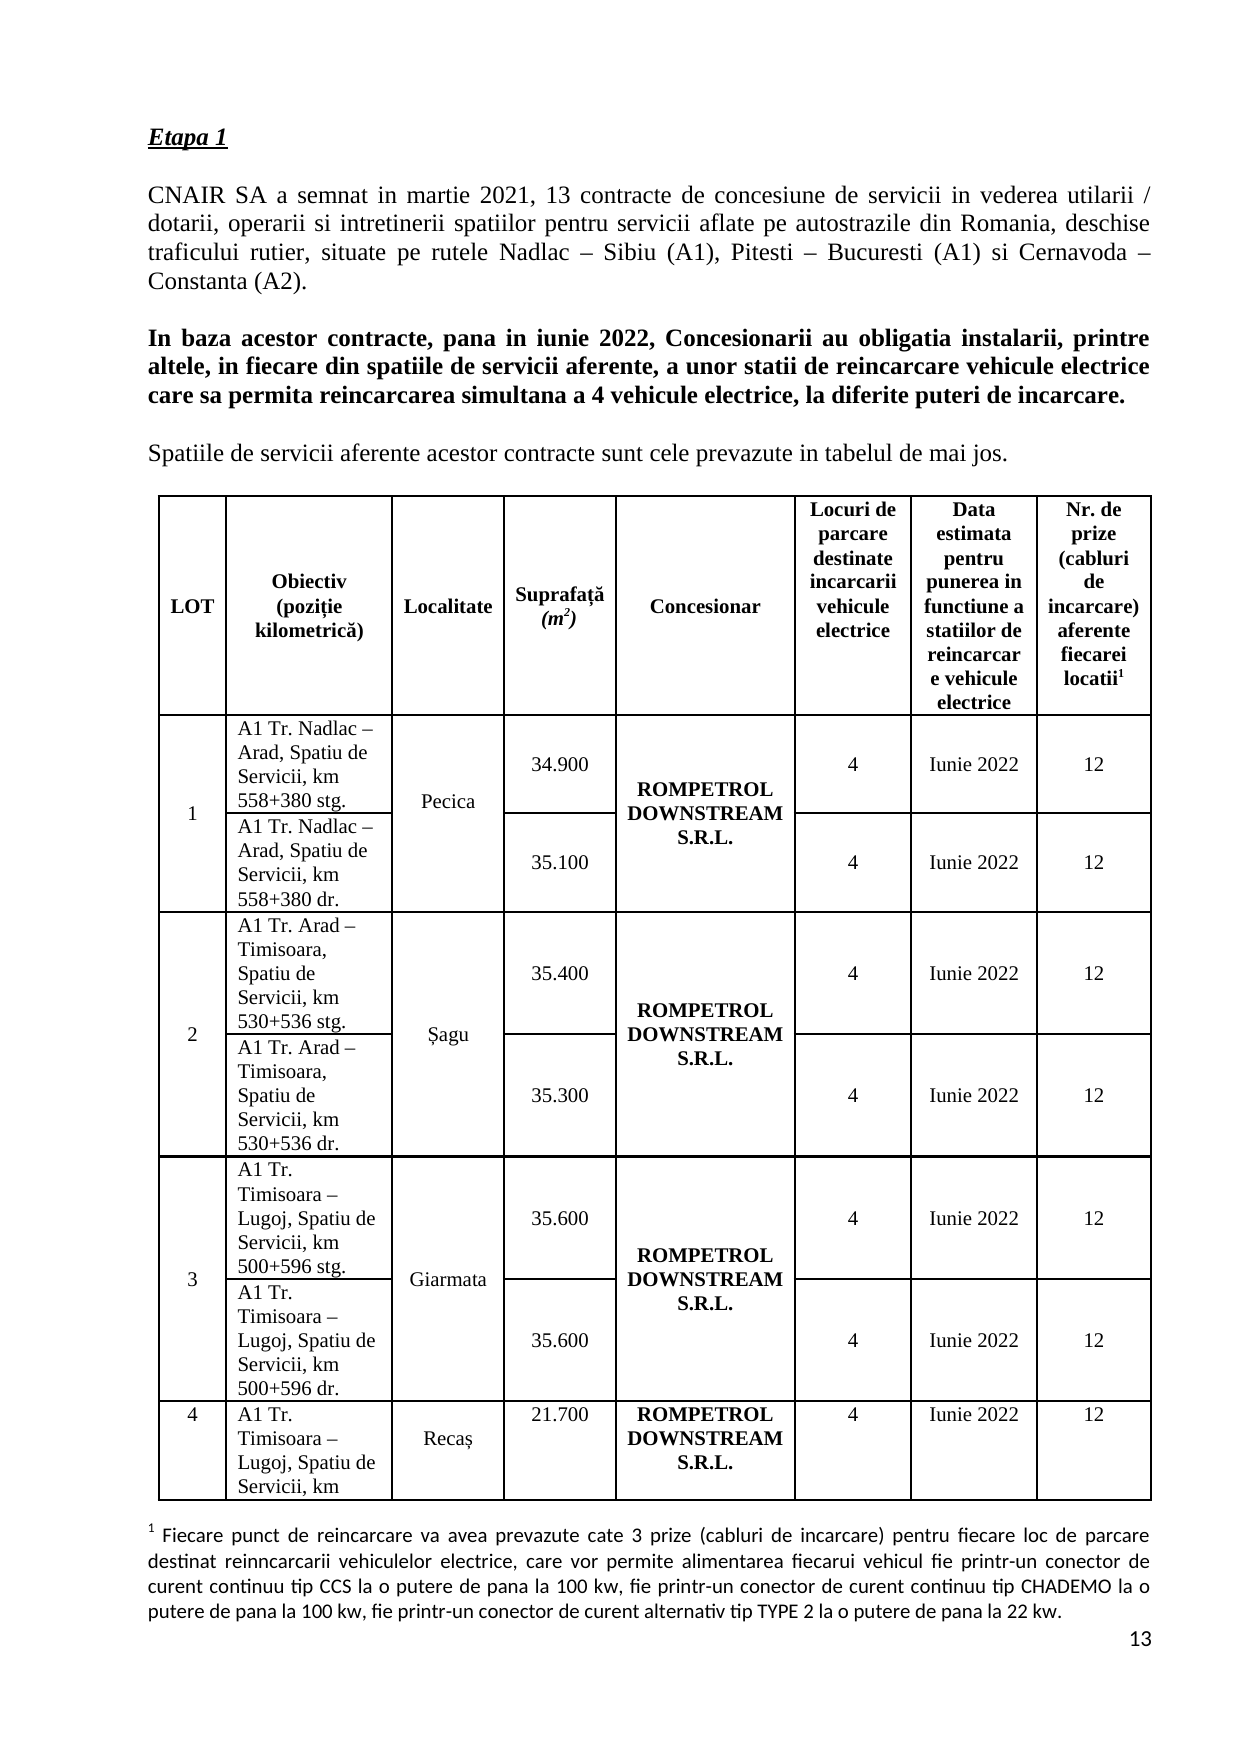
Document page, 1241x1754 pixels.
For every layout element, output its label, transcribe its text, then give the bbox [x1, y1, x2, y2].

table_cell Iunie 2022 [912, 814, 1036, 911]
table_cell Iunie 2022 [912, 1402, 1036, 1498]
table_cell Iunie 2022 [912, 716, 1036, 812]
table_cell A1 Tr. Timisoara – Lugoj, Spatiu de Servicii, km 500+596 stg. [227, 1158, 391, 1278]
table_cell 4 [160, 1402, 225, 1498]
table_cell ROMPETROL DOWNSTREAM S.R.L. [617, 716, 794, 911]
table_cell Iunie 2022 [912, 1035, 1036, 1155]
table_cell 4 [796, 913, 910, 1033]
table_cell 4 [796, 1035, 910, 1155]
table_header Obiectiv (poziție kilometrică) [227, 497, 391, 714]
text In baza acestor contracte, pana in iunie 2022, Concesionarii au obligatia instalarii, printre altele, in fiecare din spatiile de servicii aferente, a unor statii de reincarcare vehicule electrice care sa permita reincarcarea simultana a 4 vehicule electrice, la diferite puteri de incarcare. [148, 323, 1152, 409]
table_cell 4 [796, 1158, 910, 1278]
table_header Concesionar [617, 497, 794, 714]
table_cell 12 [1038, 1280, 1150, 1400]
table_cell 12 [1038, 1035, 1150, 1155]
table_cell 12 [1038, 716, 1150, 812]
table_cell Iunie 2022 [912, 913, 1036, 1033]
table_cell A1 Tr. Arad – Timisoara, Spatiu de Servicii, km 530+536 dr. [227, 1035, 391, 1155]
table_cell Șagu [393, 913, 503, 1155]
table_cell 12 [1038, 1158, 1150, 1278]
table_header Localitate [393, 497, 503, 714]
table_cell Iunie 2022 [912, 1280, 1036, 1400]
table_cell 35.600 [505, 1280, 615, 1400]
table_cell 12 [1038, 1402, 1150, 1498]
table_cell 4 [796, 1280, 910, 1400]
table_cell 35.100 [505, 814, 615, 911]
table_cell 35.600 [505, 1158, 615, 1278]
table_cell A1 Tr. Nadlac – Arad, Spatiu de Servicii, km 558+380 dr. [227, 814, 391, 911]
table_cell 21.700 [505, 1402, 615, 1498]
table_cell Giarmata [393, 1158, 503, 1400]
table_cell A1 Tr. Arad – Timisoara, Spatiu de Servicii, km 530+536 stg. [227, 913, 391, 1033]
table_header Locuri de parcare destinate incarcarii vehicule electrice [796, 497, 910, 714]
table_cell 4 [796, 814, 910, 911]
table_cell ROMPETROL DOWNSTREAM S.R.L. [617, 1158, 794, 1400]
table_cell 12 [1038, 913, 1150, 1033]
table_cell ROMPETROL DOWNSTREAM S.R.L. [617, 913, 794, 1155]
text Etapa 1 [148, 122, 1152, 151]
table_header Data estimata pentru punerea in functiune a statiilor de reincarcare vehicule electrice [912, 497, 1036, 714]
table_cell Pecica [393, 716, 503, 911]
table_header LOT [160, 497, 225, 714]
table_cell 35.400 [505, 913, 615, 1033]
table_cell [227, 1402, 391, 1498]
table_cell 4 [796, 1402, 910, 1498]
table_cell Recaș [393, 1402, 503, 1498]
table_cell Iunie 2022 [912, 1158, 1036, 1278]
table_cell A1 Tr. Nadlac – Arad, Spatiu de Servicii, km 558+380 stg. [227, 716, 391, 812]
table_cell 1 [160, 716, 225, 911]
text Spatiile de servicii aferente acestor contracte sunt cele prevazute in tabelul de mai jos. [148, 438, 1152, 466]
table_cell 4 [796, 716, 910, 812]
table_cell 2 [160, 913, 225, 1155]
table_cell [617, 1402, 794, 1498]
text CNAIR SA a semnat in martie 2021, 13 contracte de concesiune de servicii in vederea utilarii / dotarii, operarii si intretinerii spatiilor pentru servicii aflate pe autostrazile din Romania, deschise traficului rutier, situate pe rutele Nadlac – Sibiu (A1), Pitesti – Bucuresti (A1) si Cernavoda – Constanta (A2). [148, 180, 1152, 295]
table_header Suprafață (m2) [505, 497, 615, 714]
table_cell A1 Tr. Timisoara – Lugoj, Spatiu de Servicii, km 500+596 dr. [227, 1280, 391, 1400]
table_header Nr. de prize (cabluri de incarcare) aferente fiecarei locatii [1038, 497, 1150, 714]
table_cell 12 [1038, 814, 1150, 911]
table_cell 34.900 [505, 716, 615, 812]
table_cell 3 [160, 1158, 225, 1400]
table_cell 35.300 [505, 1035, 615, 1155]
